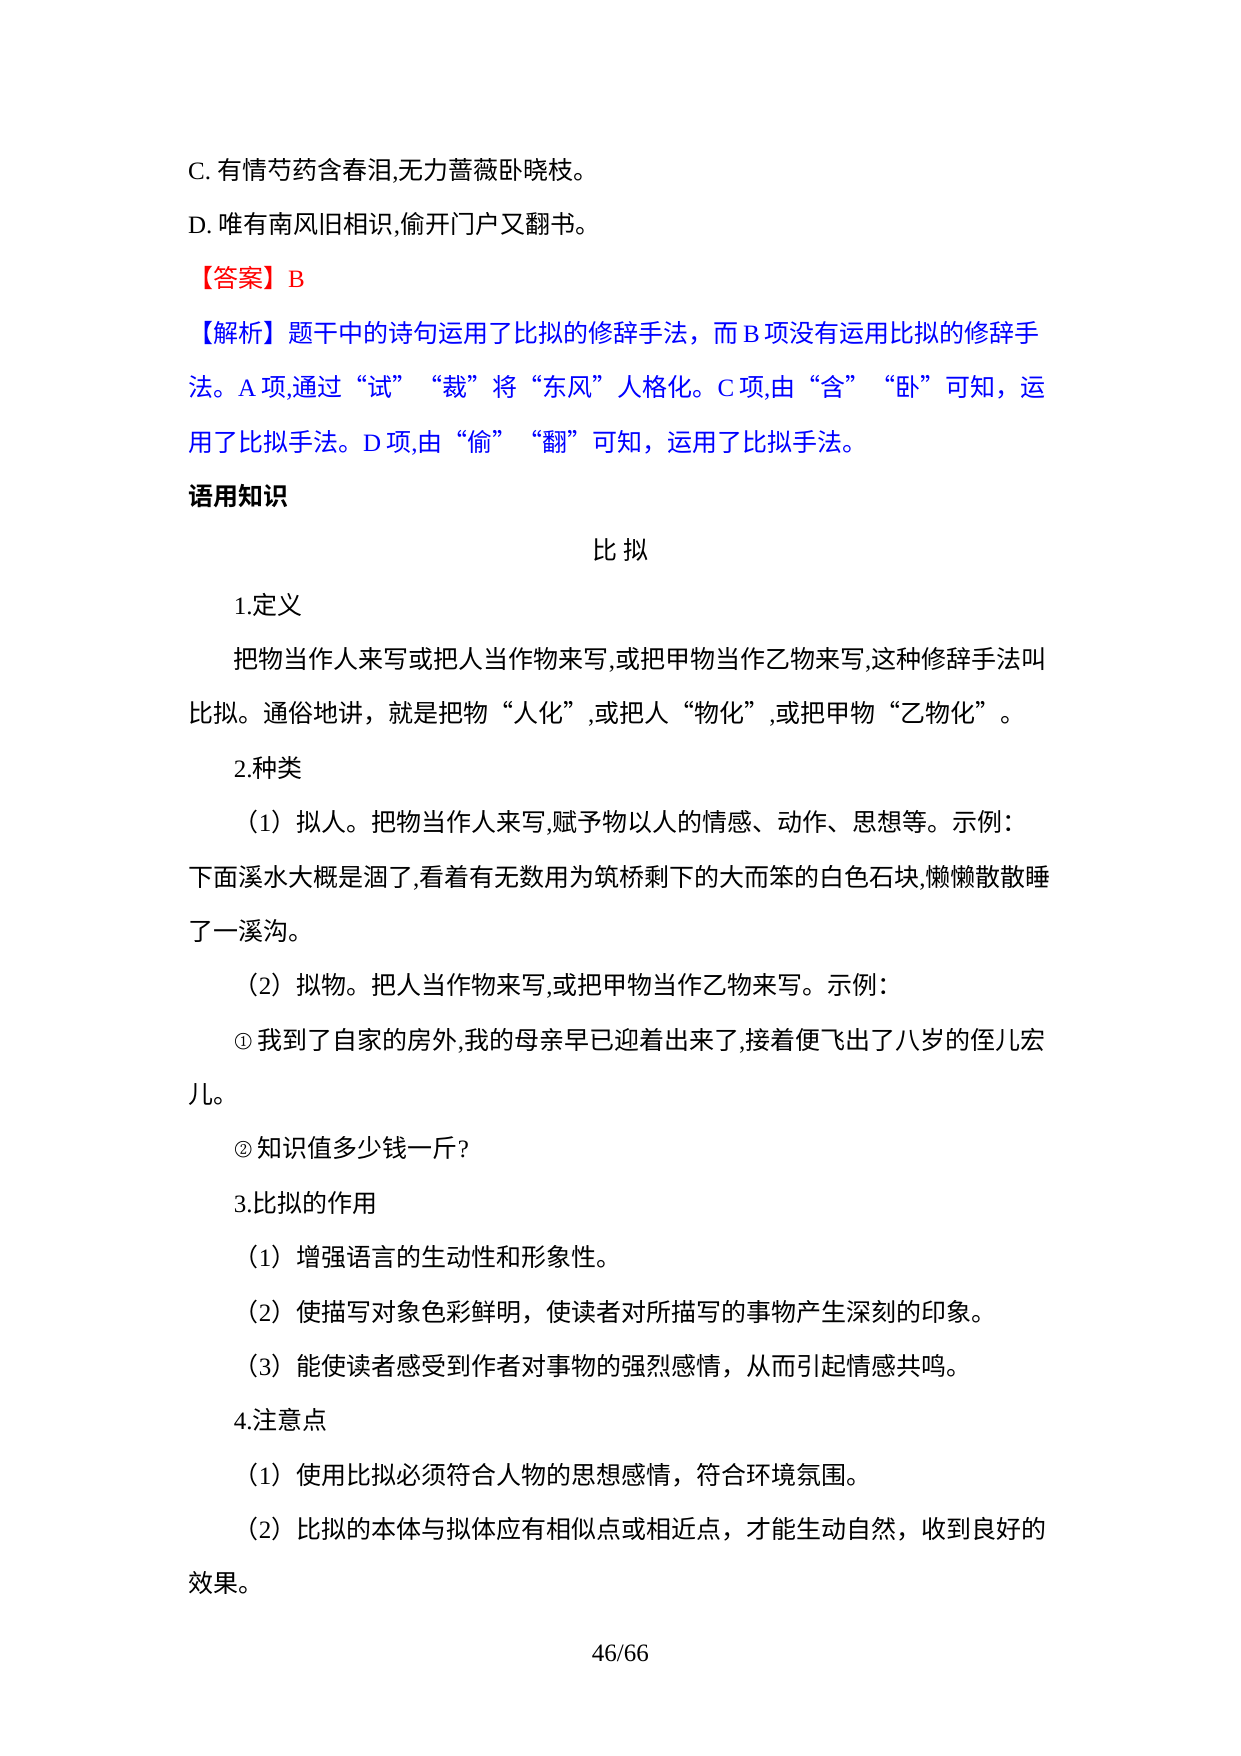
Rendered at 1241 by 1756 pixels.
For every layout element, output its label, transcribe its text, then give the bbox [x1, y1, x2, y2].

text 3.比拟的作用 [188, 1183, 1052, 1219]
text 【解析】题干中的诗句运用了比拟的修辞手法，而B项没有运用比拟的修辞手法。A项,通过“试”“裁”将“东风”人格化。C项,由“含”“卧”可知，运用了比拟手法。D项,由“偷”“翻”可知，运用了比拟手法。 [188, 313, 1052, 458]
text （1）拟人。把物当作人来写,赋予物以人的情感、动作、思想等。示例： 下面溪水大概是涸了,看着有无数用为筑桥剩下的大而笨的白色石块,懒懒散散睡了一溪沟。 [188, 803, 1052, 948]
text 【答案】B [188, 259, 1052, 295]
text ①我到了自家的房外,我的母亲早已迎着出来了,接着便飞出了八岁的侄儿宏儿。 [188, 1020, 1052, 1111]
text ②知识值多少钱一斤? [188, 1129, 1052, 1165]
text 2.种类 [188, 748, 1052, 784]
text （2）比拟的本体与拟体应有相似点或相近点，才能生动自然，收到良好的效果。 [188, 1509, 1052, 1600]
text 1.定义 [188, 585, 1052, 621]
text （3）能使读者感受到作者对事物的强烈感情，从而引起情感共鸣。 [188, 1346, 1052, 1383]
text （2）拟物。把人当作物来写,或把甲物当作乙物来写。示例： [188, 966, 1052, 1002]
text 比 拟 [188, 531, 1052, 567]
text （1）增强语言的生动性和形象性。 [188, 1238, 1052, 1274]
text 把物当作人来写或把人当作物来写,或把甲物当作乙物来写,这种修辞手法叫比拟。通俗地讲，就是把物“人化”,或把人“物化”,或把甲物“乙物化”。 [188, 639, 1052, 730]
text 4.注意点 [188, 1401, 1052, 1437]
text （2）使描写对象色彩鲜明，使读者对所描写的事物产生深刻的印象。 [188, 1292, 1052, 1328]
text （1）使用比拟必须符合人物的思想感情，符合环境氛围。 [188, 1455, 1052, 1491]
text D. 唯有南风旧相识,偷开门户又翻书。 [188, 204, 1052, 241]
text C. 有情芍药含春泪,无力蔷薇卧晓枝。 [188, 150, 1052, 186]
text 语用知识 [188, 476, 1052, 513]
